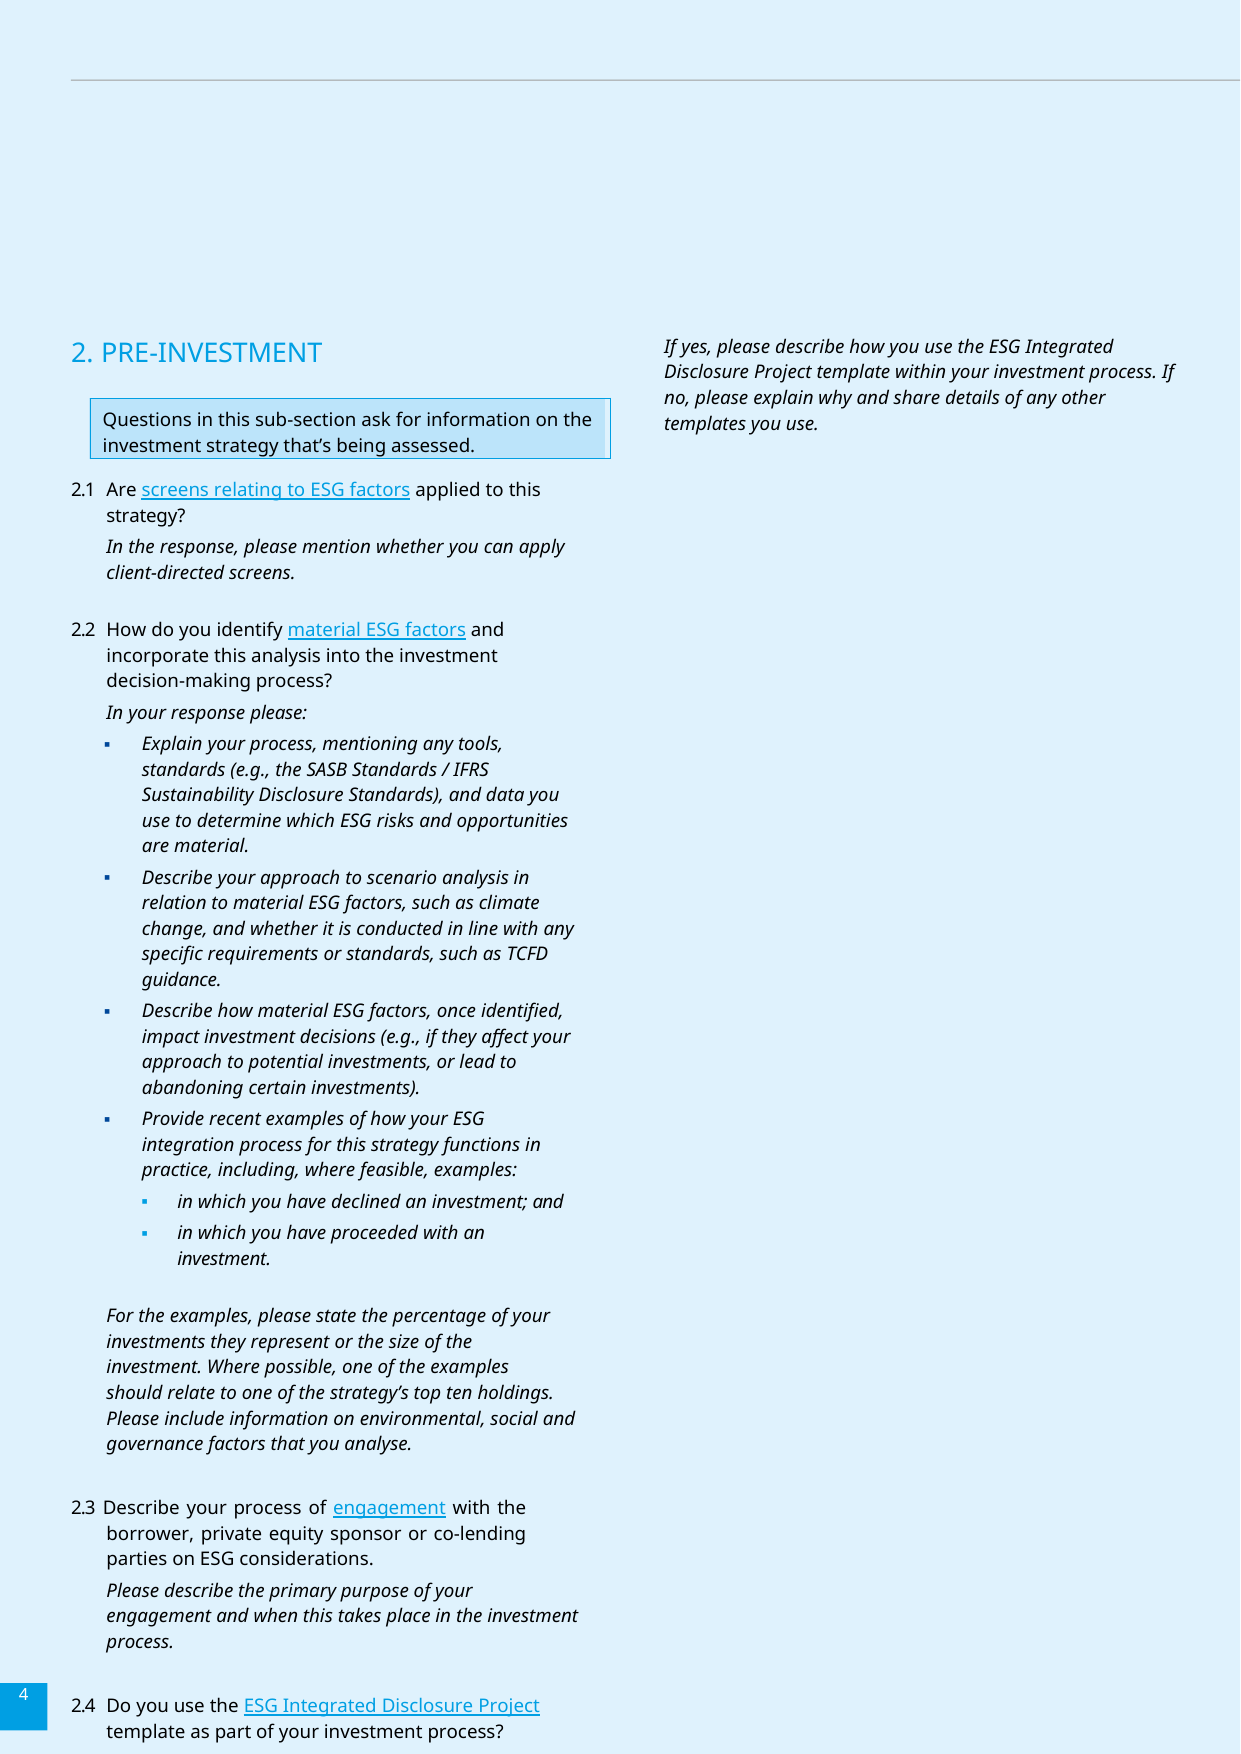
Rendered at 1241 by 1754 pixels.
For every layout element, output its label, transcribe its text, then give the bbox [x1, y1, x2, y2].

text If yes, please describe how you use the ESG Integrated Disclosure Project template within your investment process. If no, please explain why and share details of any other templates you use. [664, 333, 1192, 435]
list in which you have proceeded with an investment. [142, 1219, 495, 1271]
text In the response, please mention whether you can apply client-directed screens. [106, 533, 579, 584]
list Describe your process of engagement with the borrower, private equity sponsor or co-lending parties on ESG considerations. [71, 1495, 526, 1571]
list Do you use the ESG Integrated Disclosure Project template as part of your investment process? [71, 1693, 551, 1744]
list Describe your approach to scenario analysis in relation to material ESG factors, such as climate change, and whether it is conducted in line with any specific requirements or standards, such as TCFD guidance. [104, 864, 586, 992]
subtitle PRE-INVESTMENT [71, 333, 592, 370]
list How do you identify material ESG factors and incorporate this analysis into the investment decision-making process? [71, 617, 515, 693]
list Describe how material ESG factors, once identified, impact investment decisions (e.g., if they affect your approach to potential investments, or lead to abandoning certain investments). [104, 998, 583, 1100]
text Please describe the primary purpose of your engagement and when this takes place in the investment process. [106, 1577, 579, 1654]
list Are screens relating to ESG factors applied to this strategy? [71, 477, 555, 528]
text In your response please: [106, 699, 592, 725]
text should relate to one of the strategy’s top ten holdings. Please include information on environmental, social and governance factors that you analyse. [106, 1379, 592, 1456]
text For the examples, please state the percentage of your investments they represent or the size of the investment. Where possible, one of the examples [106, 1303, 566, 1379]
list Provide recent examples of how your ESG integration process for this strategy functions in practice, including, where feasible, examples: [104, 1106, 557, 1182]
list Explain your process, mentioning any tools, standards (e.g., the SASB Standards / IFRS Sustainability Disclosure Standards), and data you use to determine which ESG risks and opportunities are material. [104, 731, 586, 858]
list in which you have declined an investment; and [142, 1188, 592, 1213]
